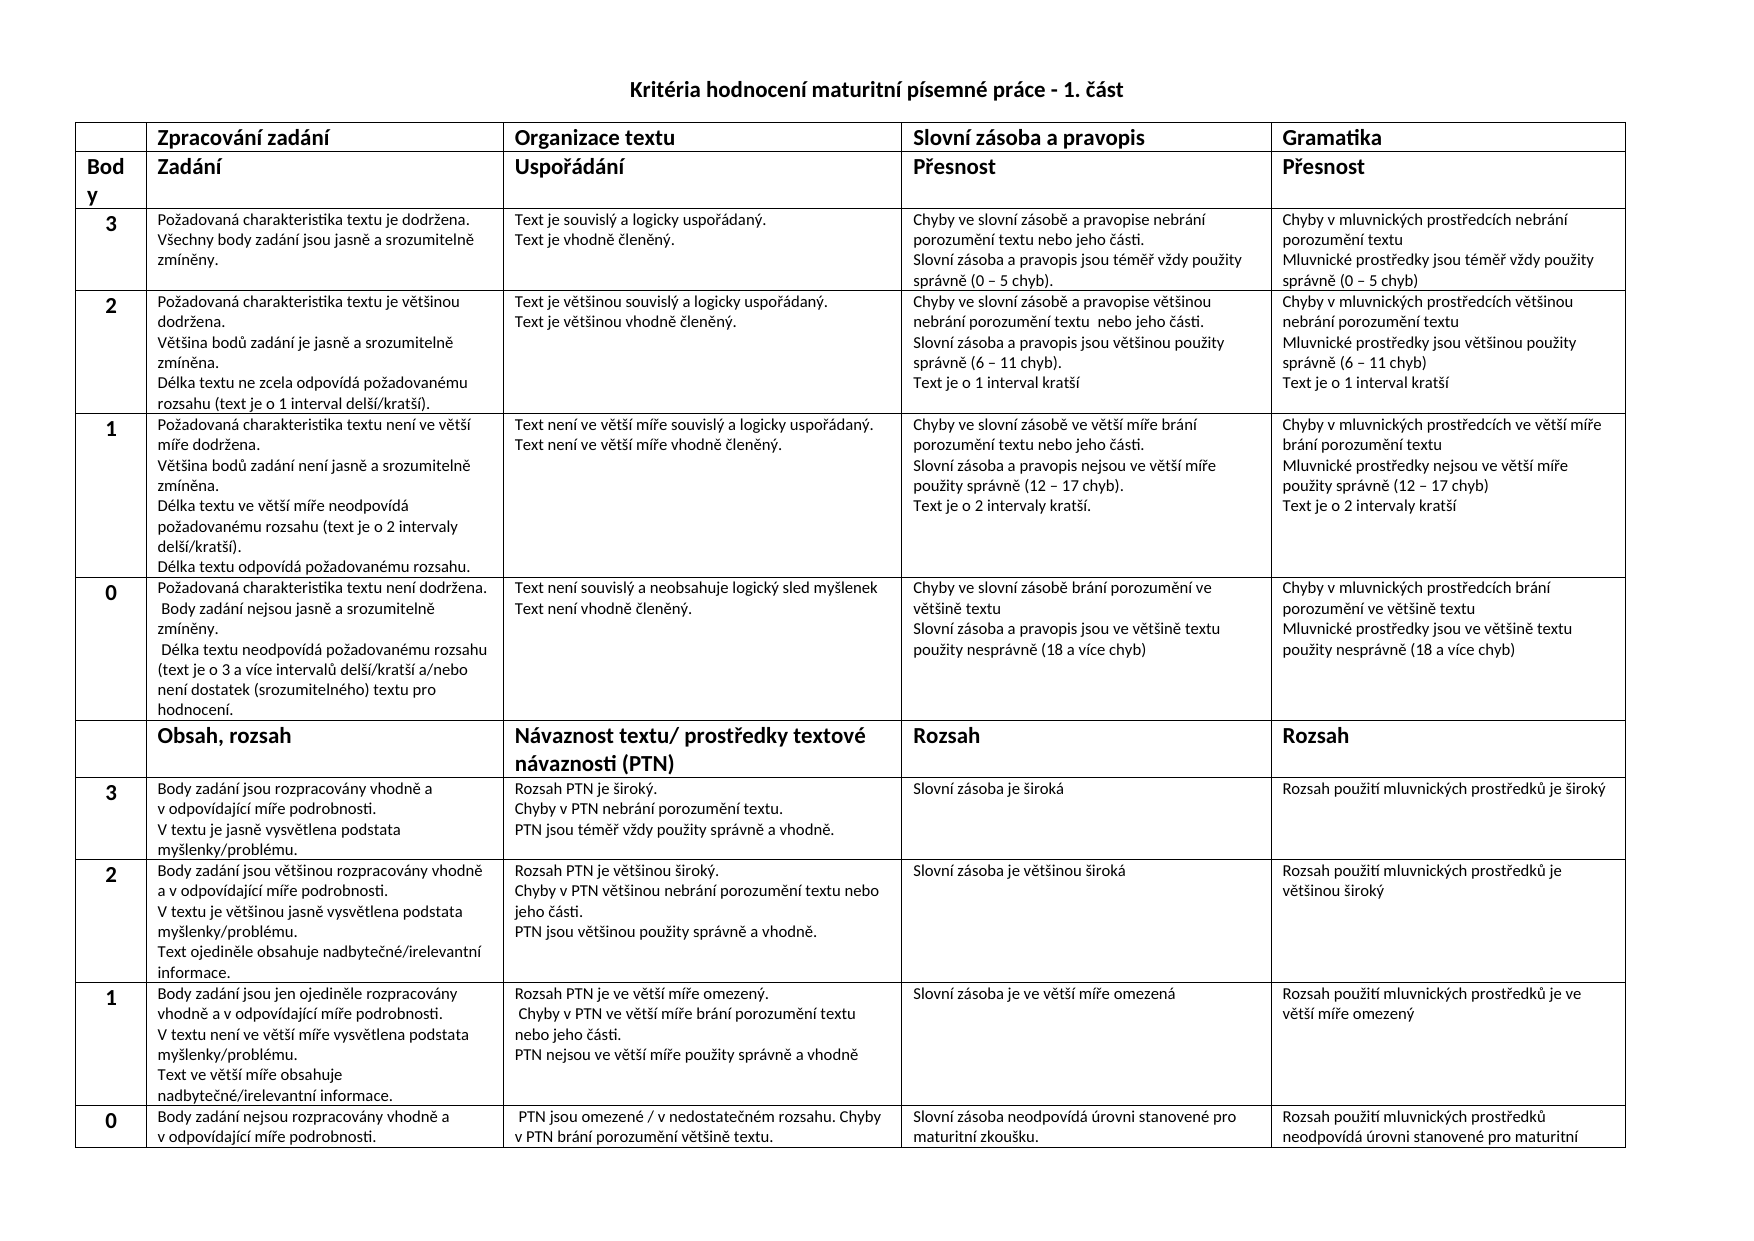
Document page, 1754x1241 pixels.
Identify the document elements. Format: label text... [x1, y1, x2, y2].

table_cell 1 [76, 983, 146, 1105]
table_cell Chyby ve slovní zásobě brání porozumění ve většině textu Slovní zásoba a pravopis jsou ve většině textu použity nesprávně (18 a více chyb) [902, 578, 1271, 720]
table_cell Rozsah použití mluvnických prostředků je ve větší míře omezený [1272, 983, 1625, 1105]
table_cell Text je většinou souvislý a logicky uspořádaný. Text je většinou vhodně členěný. [504, 291, 901, 413]
table_cell Rozsah [1272, 721, 1625, 777]
table_cell Požadovaná charakteristika textu není ve větší míře dodržena. Většina bodů zadání není jasně a srozumitelně zmíněna. Délka textu ve větší míře neodpovídá požadovanému rozsahu (text je o 2 intervaly delší/kratší). Délka textu odpovídá požadovanému rozsahu. [147, 414, 503, 577]
table_cell Rozsah PTN je široký. Chyby v PTN nebrání porozumění textu. PTN jsou téměř vždy použity správně a vhodně. [504, 778, 901, 859]
table_cell 3 [76, 778, 146, 859]
table_cell Body zadání jsou většinou rozpracovány vhodně a v odpovídající míře podrobnosti. V textu je většinou jasně vysvětlena podstata myšlenky/problému. Text ojediněle obsahuje nadbytečné/irelevantní informace. [147, 860, 503, 982]
table_cell 3 [76, 209, 146, 290]
table_cell Body zadání jsou jen ojediněle rozpracovány vhodně a v odpovídající míře podrobnosti. V textu není ve větší míře vysvětlena podstata myšlenky/problému. Text ve větší míře obsahuje nadbytečné/irelevantní informace. [147, 983, 503, 1105]
table_cell 2 [76, 860, 146, 982]
table_cell Text není souvislý a neobsahuje logický sled myšlenek Text není vhodně členěný. [504, 578, 901, 720]
table_header Zpracování zadání [147, 123, 503, 151]
table_cell Přesnost [902, 152, 1271, 208]
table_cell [504, 1106, 901, 1147]
table_cell Zadání [147, 152, 503, 208]
table_cell 2 [76, 291, 146, 413]
table_cell Přesnost [1272, 152, 1625, 208]
table_cell 0 [76, 578, 146, 720]
table_cell Slovní zásoba je široká [902, 778, 1271, 859]
table_cell Rozsah [902, 721, 1271, 777]
table_cell Text není ve větší míře souvislý a logicky uspořádaný. Text není ve větší míře vhodně členěný. [504, 414, 901, 577]
table_cell Chyby ve slovní zásobě a pravopise nebrání porozumění textu nebo jeho části. Slovní zásoba a pravopis jsou téměř vždy použity správně (0 – 5 chyb). [902, 209, 1271, 290]
table_cell Text je souvislý a logicky uspořádaný. Text je vhodně členěný. [504, 209, 901, 290]
table_cell Chyby ve slovní zásobě ve větší míře brání porozumění textu nebo jeho části. Slovní zásoba a pravopis nejsou ve větší míře použity správně (12 – 17 chyb). Text je o 2 intervaly kratší. [902, 414, 1271, 577]
table_cell Chyby ve slovní zásobě a pravopise většinou nebrání porozumění textu nebo jeho části. Slovní zásoba a pravopis jsou většinou použity správně (6 – 11 chyb). Text je o 1 interval kratší [902, 291, 1271, 413]
table_header Gramatika [1272, 123, 1625, 151]
table_cell Rozsah PTN je většinou široký. Chyby v PTN většinou nebrání porozumění textu nebo jeho části. PTN jsou většinou použity správně a vhodně. [504, 860, 901, 982]
table_header Slovní zásoba a pravopis [902, 123, 1271, 151]
table_cell Chyby v mluvnických prostředcích nebrání porozumění textu Mluvnické prostředky jsou téměř vždy použity správně (0 – 5 chyb) [1272, 209, 1625, 290]
table_cell Návaznost textu/ prostředky textové návaznosti (PTN) [504, 721, 901, 777]
table_cell Požadovaná charakteristika textu je dodržena. Všechny body zadání jsou jasně a srozumitelně zmíněny. [147, 209, 503, 290]
table_cell Uspořádání [504, 152, 901, 208]
table_cell Slovní zásoba je většinou široká [902, 860, 1271, 982]
table_cell Požadovaná charakteristika textu není dodržena. Body zadání nejsou jasně a srozumitelně zmíněny. Délka textu neodpovídá požadovanému rozsahu (text je o 3 a více intervalů delší/kratší a/nebo není dostatek (srozumitelného) textu pro hodnocení. [147, 578, 503, 720]
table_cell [147, 1106, 503, 1147]
table_cell [76, 721, 146, 777]
text Kritéria hodnocení maturitní písemné práce - 1. část [75, 75, 1679, 103]
table_cell Chyby v mluvnických prostředcích ve větší míře brání porozumění textu Mluvnické prostředky nejsou ve větší míře použity správně (12 – 17 chyb) Text je o 2 intervaly kratší [1272, 414, 1625, 577]
table_cell Slovní zásoba je ve větší míře omezená [902, 983, 1271, 1105]
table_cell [902, 1106, 1271, 1147]
table_cell Body zadání jsou rozpracovány vhodně a v odpovídající míře podrobnosti. V textu je jasně vysvětlena podstata myšlenky/problému. [147, 778, 503, 859]
table_cell Obsah, rozsah [147, 721, 503, 777]
table_cell 0 [76, 1106, 146, 1147]
table_cell Chyby v mluvnických prostředcích většinou nebrání porozumění textu Mluvnické prostředky jsou většinou použity správně (6 – 11 chyb) Text je o 1 interval kratší [1272, 291, 1625, 413]
table_cell Body [76, 152, 146, 208]
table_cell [1272, 1106, 1625, 1147]
table_header [76, 123, 146, 151]
table_header Organizace textu [504, 123, 901, 151]
table_cell Rozsah použití mluvnických prostředků je široký [1272, 778, 1625, 859]
table_cell Požadovaná charakteristika textu je většinou dodržena. Většina bodů zadání je jasně a srozumitelně zmíněna. Délka textu ne zcela odpovídá požadovanému rozsahu (text je o 1 interval delší/kratší). [147, 291, 503, 413]
table_cell Rozsah použití mluvnických prostředků je většinou široký [1272, 860, 1625, 982]
table_cell Rozsah PTN je ve větší míře omezený. Chyby v PTN ve větší míře brání porozumění textu nebo jeho části. PTN nejsou ve větší míře použity správně a vhodně [504, 983, 901, 1105]
table_cell 1 [76, 414, 146, 577]
table_cell Chyby v mluvnických prostředcích brání porozumění ve většině textu Mluvnické prostředky jsou ve většině textu použity nesprávně (18 a více chyb) [1272, 578, 1625, 720]
